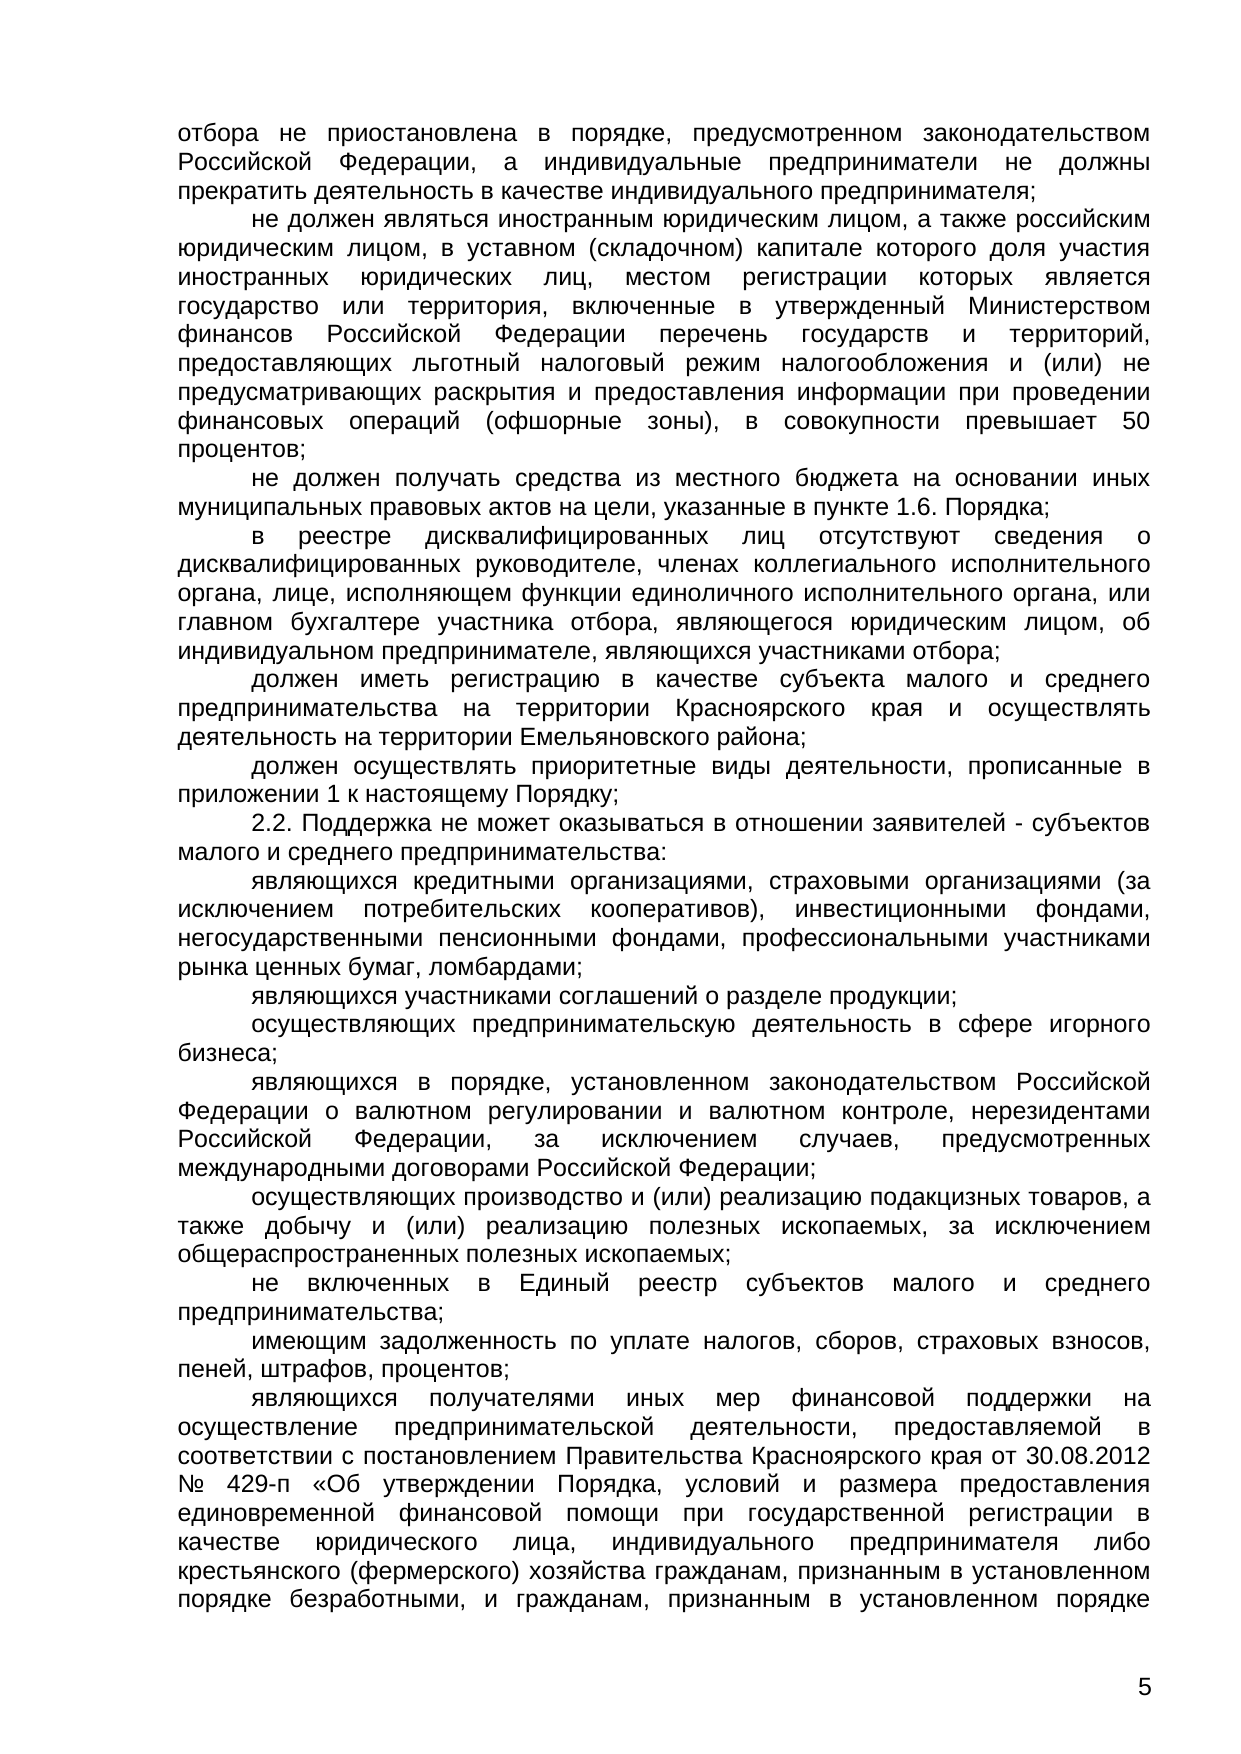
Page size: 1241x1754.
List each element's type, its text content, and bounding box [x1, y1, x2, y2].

text осуществляющих производство и (или) реализацию подакцизных товаров, а также добычу и (или) реализацию полезных ископаемых, за исключением общераспространенных полезных ископаемых; [177, 1182, 1152, 1268]
text 2.2. Поддержка не может оказываться в отношении заявителей - субъектов малого и среднего предпринимательства: [177, 808, 1152, 866]
text не включенных в Единый реестр субъектов малого и среднего предпринимательства; [177, 1268, 1152, 1326]
text являющихся кредитными организациями, страховыми организациями (за исключением потребительских кооперативов), инвестиционными фондами, негосударственными пенсионными фондами, профессиональными участниками рынка ценных бумаг, ломбардами; [177, 866, 1152, 981]
text должен осуществлять приоритетные виды деятельности, прописанные в приложении 1 к настоящему Порядку; [177, 751, 1152, 808]
text в реестре дисквалифицированных лиц отсутствуют сведения о дисквалифицированных руководителе, членах коллегиального исполнительного органа, лице, исполняющем функции единоличного исполнительного органа, или главном бухгалтере участника отбора, являющегося юридическим лицом, об индивидуальном предпринимателе, являющихся участниками отбора; [177, 521, 1152, 664]
text не должен получать средства из местного бюджета на основании иных муниципальных правовых актов на цели, указанные в пункте 1.6. Порядка; [177, 463, 1152, 521]
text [177, 1383, 1152, 1613]
text имеющим задолженность по уплате налогов, сборов, страховых взносов, пеней, штрафов, процентов; [177, 1326, 1152, 1383]
text являющихся участниками соглашений о разделе продукции; [177, 981, 1152, 1009]
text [177, 118, 1152, 204]
text являющихся в порядке, установленном законодательством Российской Федерации о валютном регулировании и валютном контроле, нерезидентами Российской Федерации, за исключением случаев, предусмотренных международными договорами Российской Федерации; [177, 1067, 1152, 1182]
text осуществляющих предпринимательскую деятельность в сфере игорного бизнеса; [177, 1009, 1152, 1067]
text должен иметь регистрацию в качестве субъекта малого и среднего предпринимательства на территории Красноярского края и осуществлять деятельность на территории Емельяновского района; [177, 664, 1152, 751]
text не должен являться иностранным юридическим лицом, а также российским юридическим лицом, в уставном (складочном) капитале которого доля участия иностранных юридических лиц, местом регистрации которых является государство или территория, включенные в утвержденный Министерством финансов Российской Федерации перечень государств и территорий, предоставляющих льготный налоговый режим налогообложения и (или) не предусматривающих раскрытия и предоставления информации при проведении финансовых операций (офшорные зоны), в совокупности превышает 50 процентов; [177, 204, 1152, 463]
